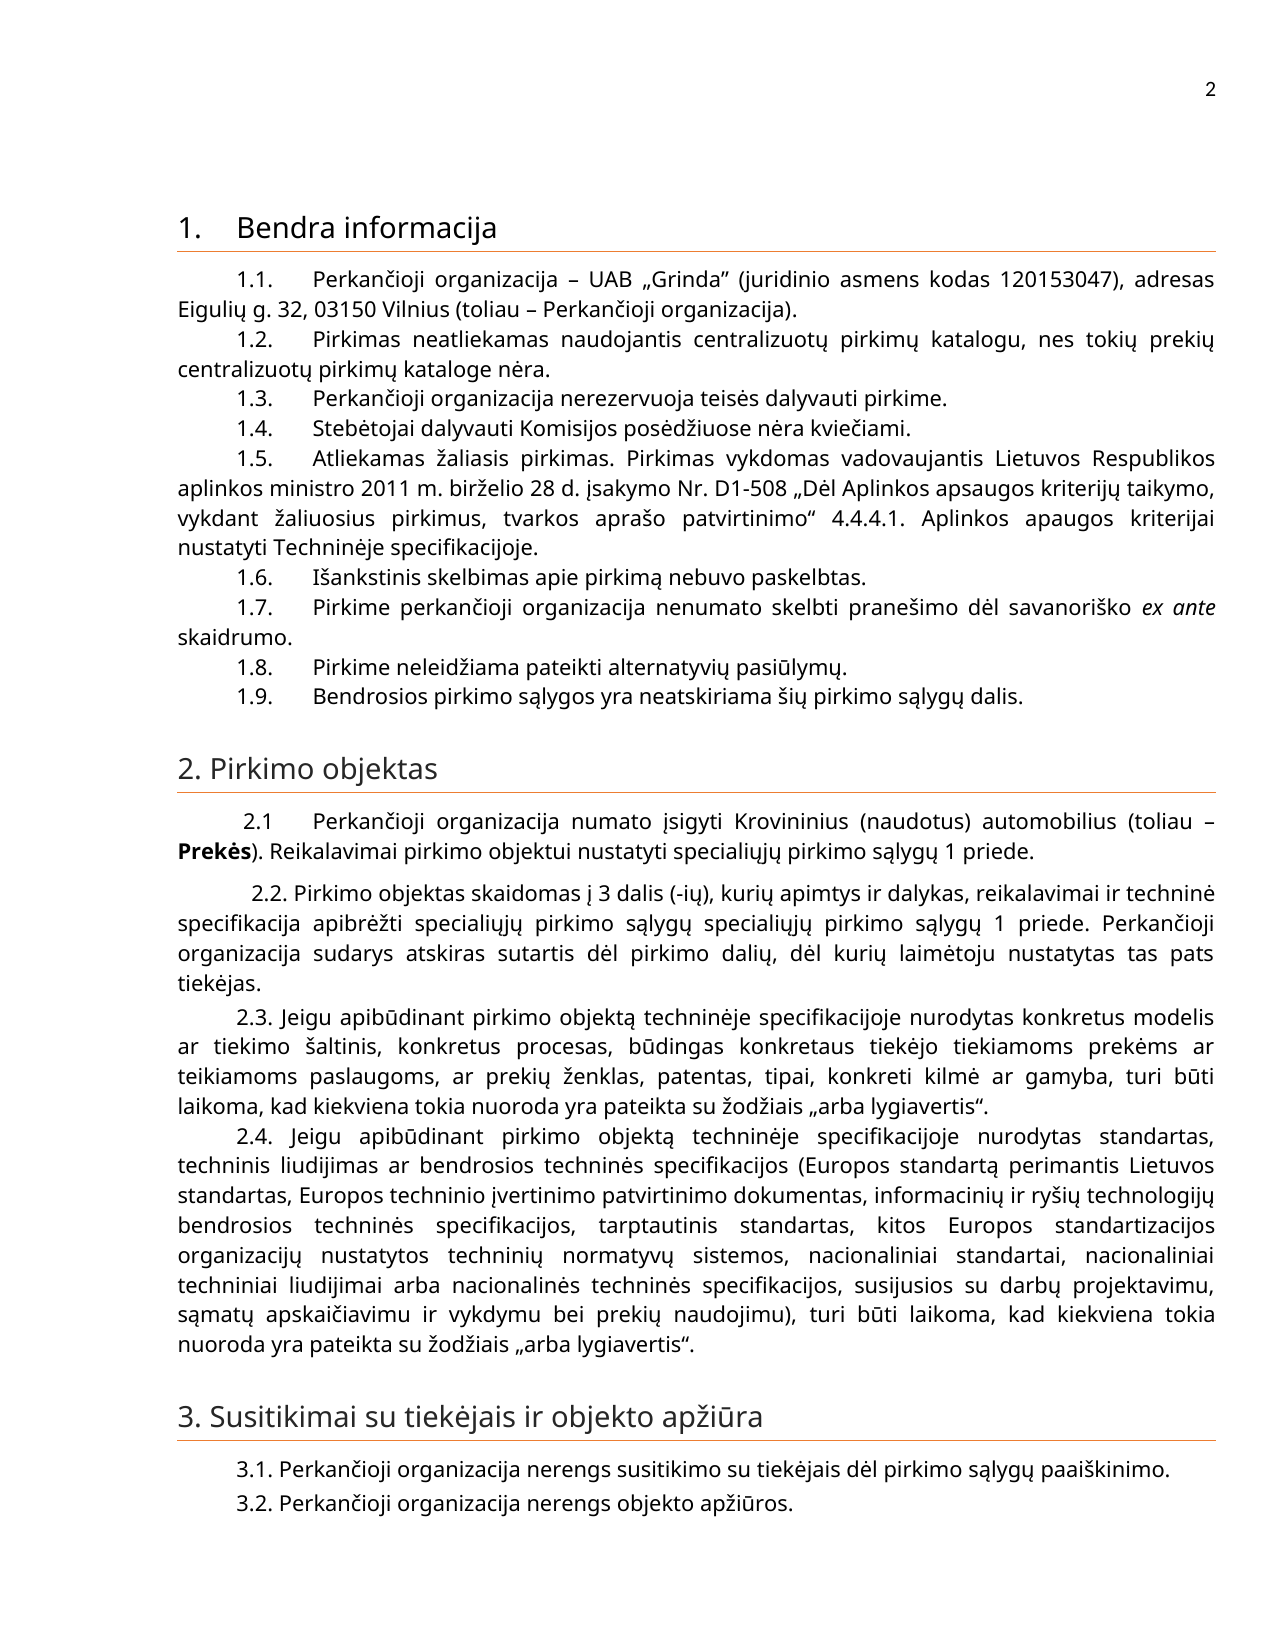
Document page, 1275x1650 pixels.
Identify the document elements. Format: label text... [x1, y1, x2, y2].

list Perkančioji organizacija numato įsigyti Krovininius (naudotus) automobilius (toliau – Prekės). Reikalavimai pirkimo objektui nustatyti specialiųjų pirkimo sąlygų 1 priede. [177, 806, 1216, 866]
list Pirkime perkančioji organizacija nenumato skelbti pranešimo dėl savanoriško ex ante skaidrumo. [177, 592, 1216, 652]
list Atliekamas žaliasis pirkimas. Pirkimas vykdomas vadovaujantis Lietuvos Respublikos aplinkos ministro 2011 m. birželio 28 d. įsakymo Nr. D1-508 „Dėl Aplinkos apsaugos kriterijų taikymo, vykdant žaliuosius pirkimus, tvarkos aprašo patvirtinimo“ 4.4.4.1. Aplinkos apaugos kriterijai nustatyti Techninėje specifikacijoje. [177, 443, 1216, 562]
list 2.4. Jeigu apibūdinant pirkimo objektą techninėje specifikacijoje nurodytas standartas, techninis liudijimas ar bendrosios techninės specifikacijos (Europos standartą perimantis Lietuvos standartas, Europos techninio įvertinimo patvirtinimo dokumentas, informacinių ir ryšių technologijų bendrosios techninės specifikacijos, tarptautinis standartas, kitos Europos standartizacijos organizacijų nustatytos techninių normatyvų sistemos, nacionaliniai standartai, nacionaliniai techniniai liudijimai arba nacionalinės techninės specifikacijos, susijusios su darbų projektavimu, sąmatų apskaičiavimu ir vykdymu bei prekių naudojimu), turi būti laikoma, kad kiekviena tokia nuoroda yra pateikta su žodžiais „arba lygiavertis“. [177, 1121, 1216, 1359]
list 3.1. Perkančioji organizacija nerengs susitikimo su tiekėjais dėl pirkimo sąlygų paaiškinimo. [177, 1454, 1216, 1484]
subtitle 3. Susitikimai su tiekėjais ir objekto apžiūra [177, 1396, 1216, 1440]
list Pirkime neleidžiama pateikti alternatyvių pasiūlymų. [177, 652, 1216, 681]
list Stebėtojai dalyvauti Komisijos posėdžiuose nėra kviečiami. [177, 413, 1216, 443]
subtitle Bendra informacija [177, 207, 1216, 251]
list Perkančioji organizacija nerezervuoja teisės dalyvauti pirkime. [177, 383, 1216, 413]
list Perkančioji organizacija – UAB „Grinda” (juridinio asmens kodas 120153047), adresas Eigulių g. 32, 03150 Vilnius (toliau – Perkančioji organizacija). [177, 264, 1216, 324]
text 2.2. Pirkimo objektas skaidomas į 3 dalis (-ių), kurių apimtys ir dalykas, reikalavimai ir techninė specifikacija apibrėžti specialiųjų pirkimo sąlygų specialiųjų pirkimo sąlygų 1 priede. Perkančioji organizacija sudarys atskiras sutartis dėl pirkimo dalių, dėl kurių laimėtoju nustatytas tas pats tiekėjas. [177, 878, 1216, 997]
list 3.2. Perkančioji organizacija nerengs objekto apžiūros. [177, 1488, 1216, 1518]
list Bendrosios pirkimo sąlygos yra neatskiriama šių pirkimo sąlygų dalis. [177, 681, 1216, 711]
list 2.3. Jeigu apibūdinant pirkimo objektą techninėje specifikacijoje nurodytas konkretus modelis ar tiekimo šaltinis, konkretus procesas, būdingas konkretaus tiekėjo tiekiamoms prekėms ar teikiamoms paslaugoms, ar prekių ženklas, patentas, tipai, konkreti kilmė ar gamyba, turi būti laikoma, kad kiekviena tokia nuoroda yra pateikta su žodžiais „arba lygiavertis“. [177, 1001, 1216, 1121]
list Pirkimas neatliekamas naudojantis centralizuotų pirkimų katalogu, nes tokių prekių centralizuotų pirkimų kataloge nėra. [177, 324, 1216, 383]
subtitle 2. Pirkimo objektas [177, 749, 1216, 792]
list Išankstinis skelbimas apie pirkimą nebuvo paskelbtas. [177, 562, 1216, 592]
